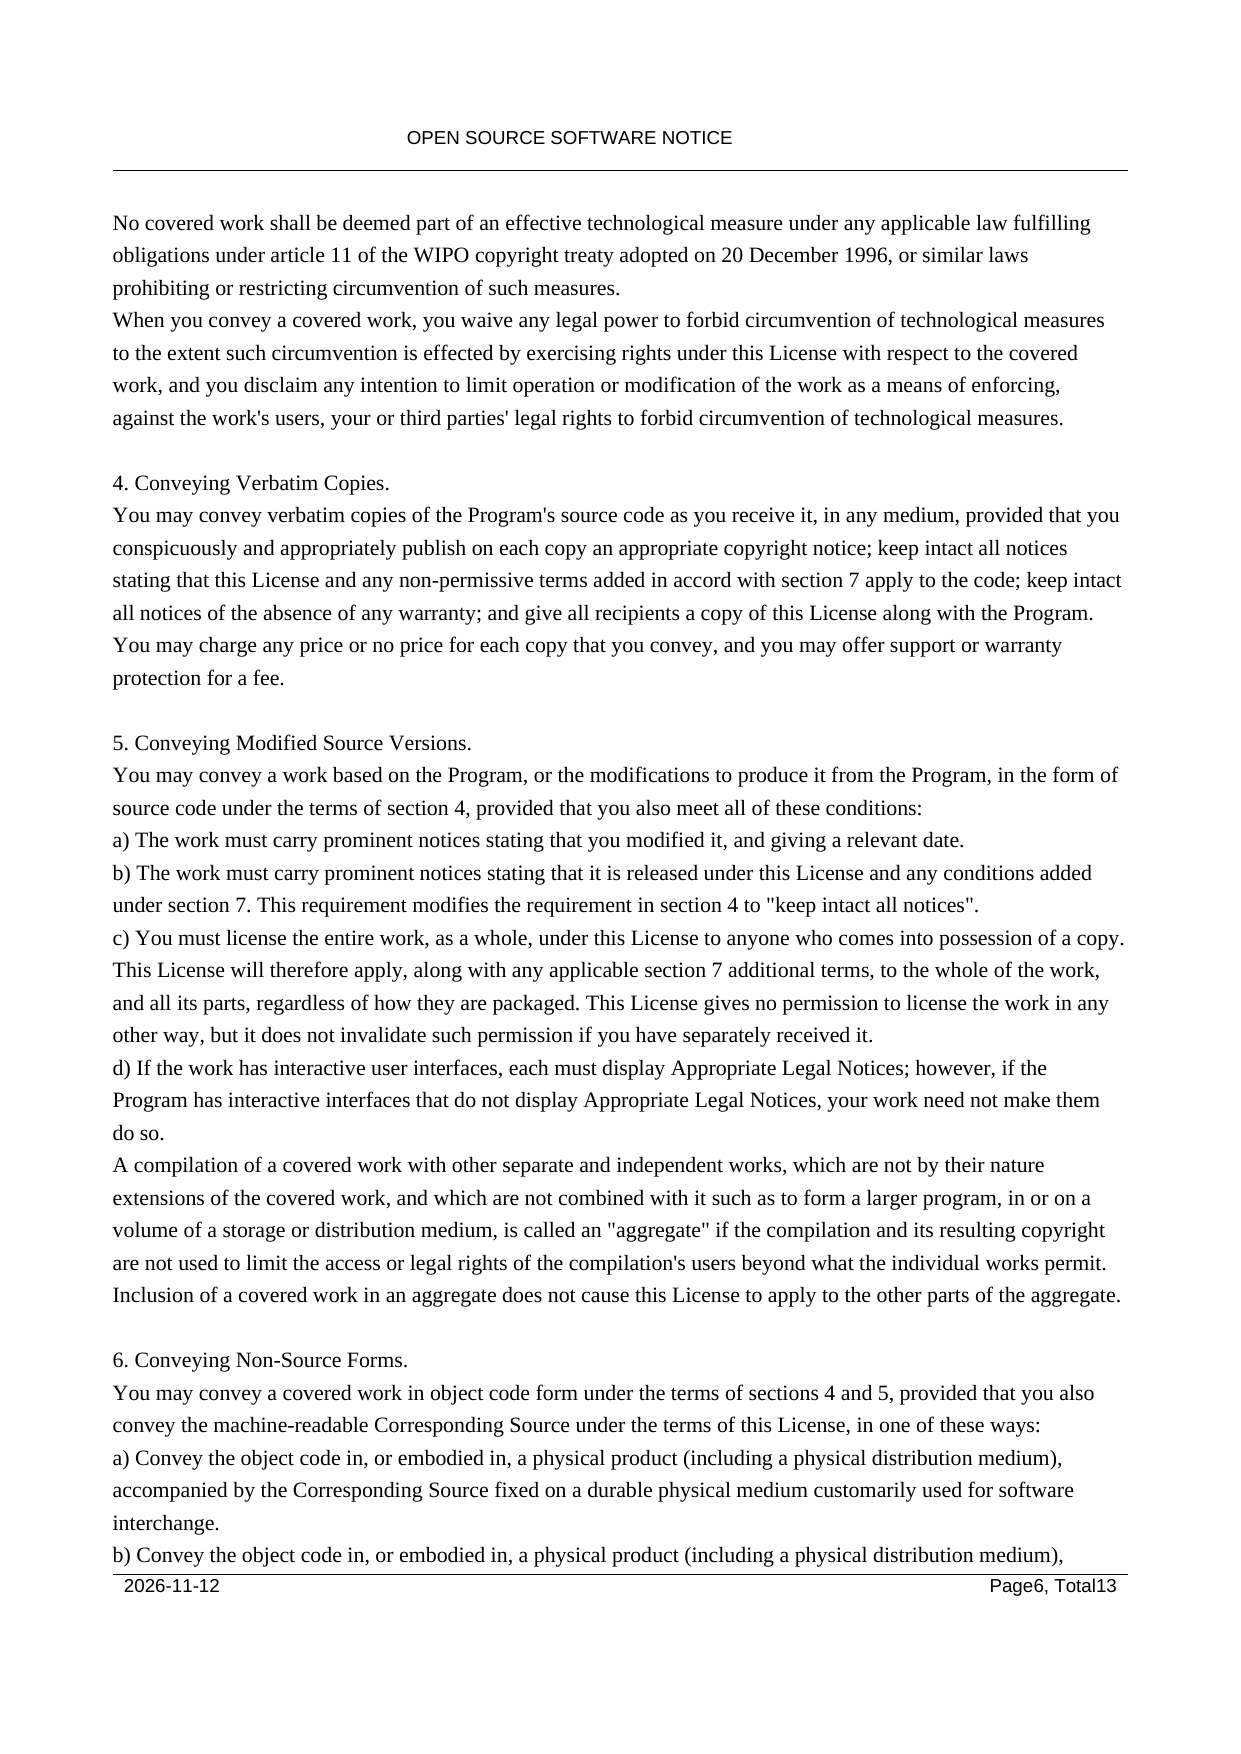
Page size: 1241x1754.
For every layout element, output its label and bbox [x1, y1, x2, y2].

text [112, 206, 1128, 1571]
